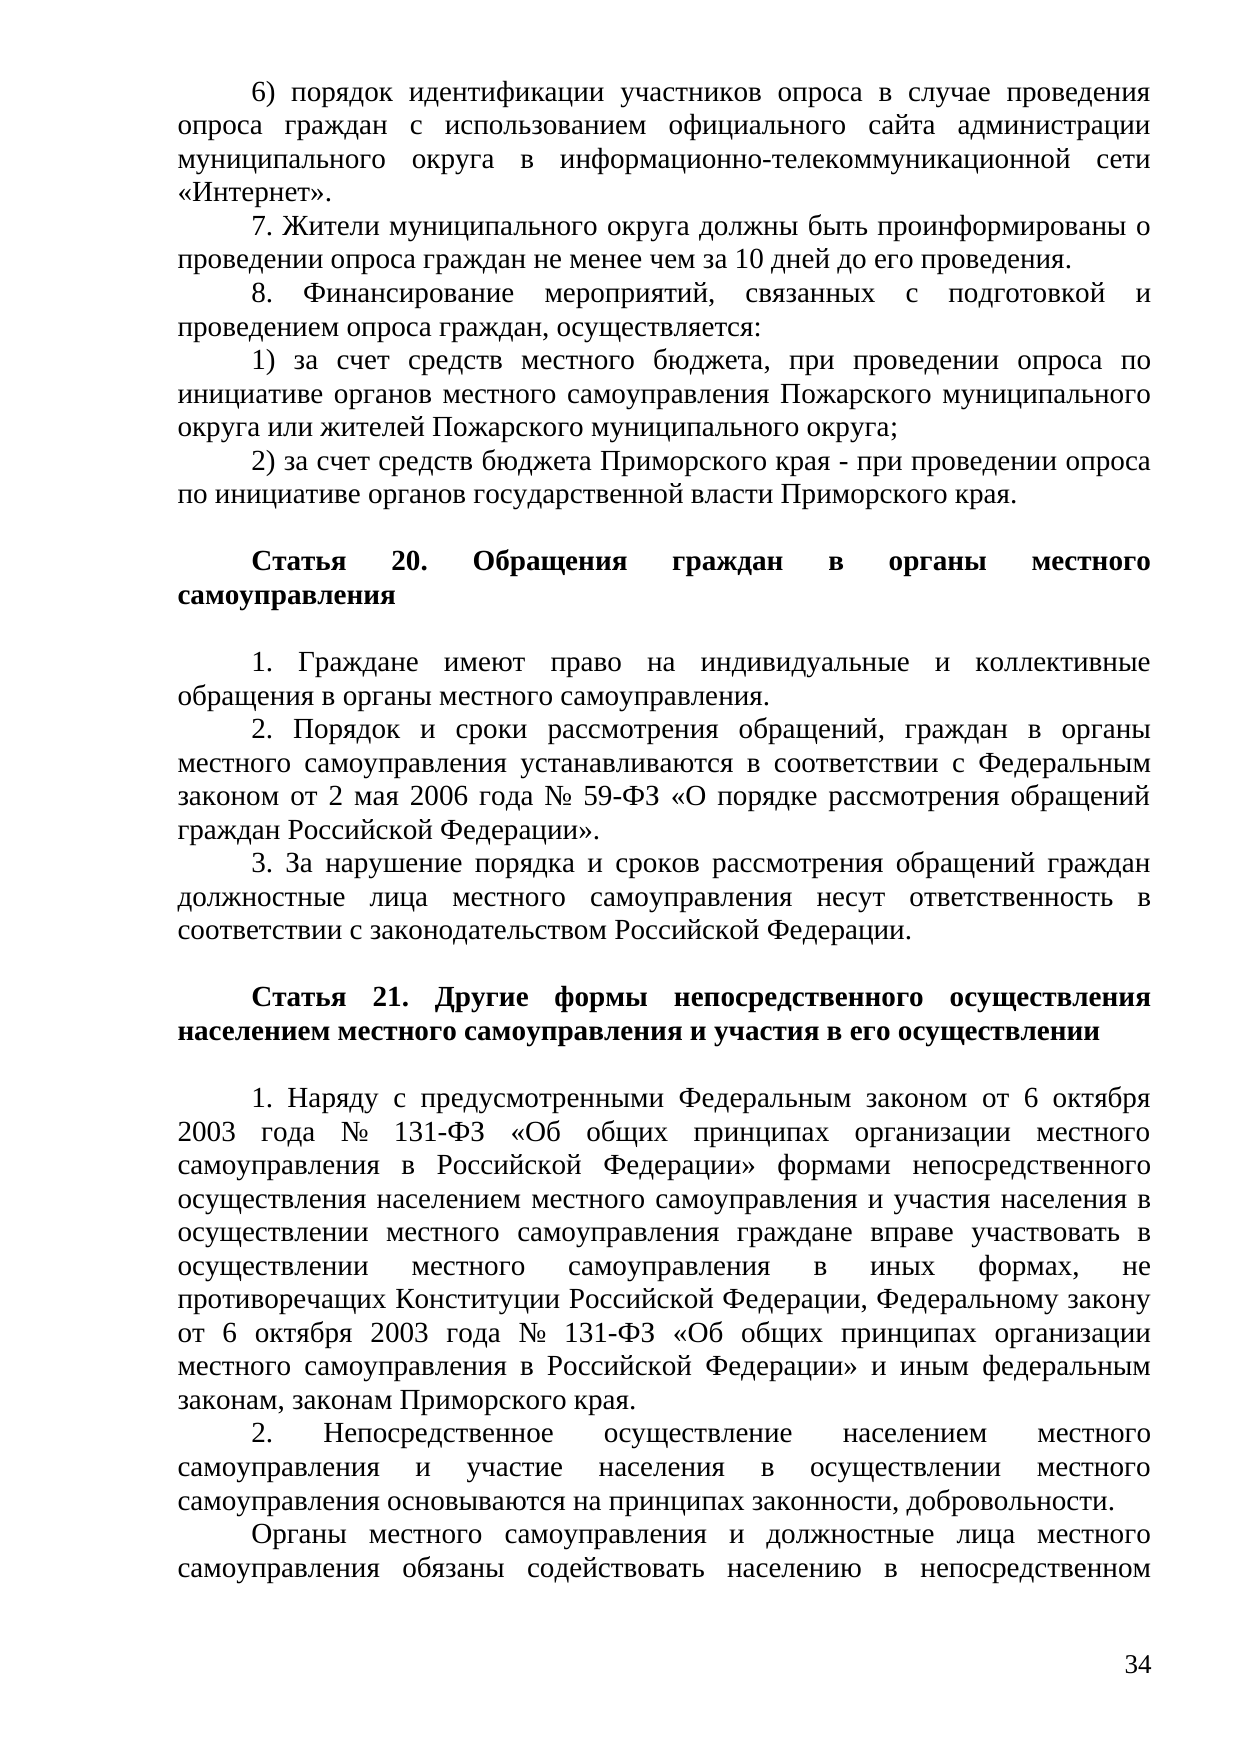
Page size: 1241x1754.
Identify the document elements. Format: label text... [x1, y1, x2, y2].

text 2. Непосредственное осуществление населением местного самоуправления и участие населения в осуществлении местного самоуправления основываются на принципах законности, добровольности. [177, 1416, 1152, 1516]
text 1) за счет средств местного бюджета, при проведении опроса по инициативе органов местного самоуправления Пожарского муниципального округа или жителей Пожарского муниципального округа; [177, 342, 1152, 443]
text 6) порядок идентификации участников опроса в случае проведения опроса граждан с использованием официального сайта администрации муниципального округа в информационно-телекоммуникационной сети «Интернет». [177, 74, 1152, 208]
text 3. За нарушение порядка и сроков рассмотрения обращений граждан должностные лица местного самоуправления несут ответственность в соответствии с законодательством Российской Федерации. [177, 845, 1152, 946]
text Статья 20. Обращения граждан в органы местного самоуправления [177, 543, 1152, 611]
text 1. Наряду с предусмотренными Федеральным законом от 6 октября 2003 года № 131-ФЗ «Об общих принципах организации местного самоуправления в Российской Федерации» формами непосредственного осуществления населением местного самоуправления и участия населения в осуществлении местного самоуправления граждане вправе участвовать в осуществлении местного самоуправления в иных формах, не противоречащих Конституции Российской Федерации, Федеральному закону от 6 октября 2003 года № 131-ФЗ «Об общих принципах организации местного самоуправления в Российской Федерации» и иным федеральным законам, законам Приморского края. [177, 1080, 1152, 1416]
text 2) за счет средств бюджета Приморского края - при проведении опроса по инициативе органов государственной власти Приморского края. [177, 443, 1152, 510]
text 7. Жители муниципального округа должны быть проинформированы о проведении опроса граждан не менее чем за 10 дней до его проведения. [177, 208, 1152, 275]
text Статья 21. Другие формы непосредственного осуществления населением местного самоуправления и участия в его осуществлении [177, 979, 1152, 1047]
text 2. Порядок и сроки рассмотрения обращений, граждан в органы местного самоуправления устанавливаются в соответствии с Федеральным законом от 2 мая 2006 года № 59-ФЗ «О порядке рассмотрения обращений граждан Российской Федерации». [177, 711, 1152, 845]
text 1. Граждане имеют право на индивидуальные и коллективные обращения в органы местного самоуправления. [177, 644, 1152, 711]
text 8. Финансирование мероприятий, связанных с подготовкой и проведением опроса граждан, осуществляется: [177, 275, 1152, 342]
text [177, 1516, 1152, 1583]
